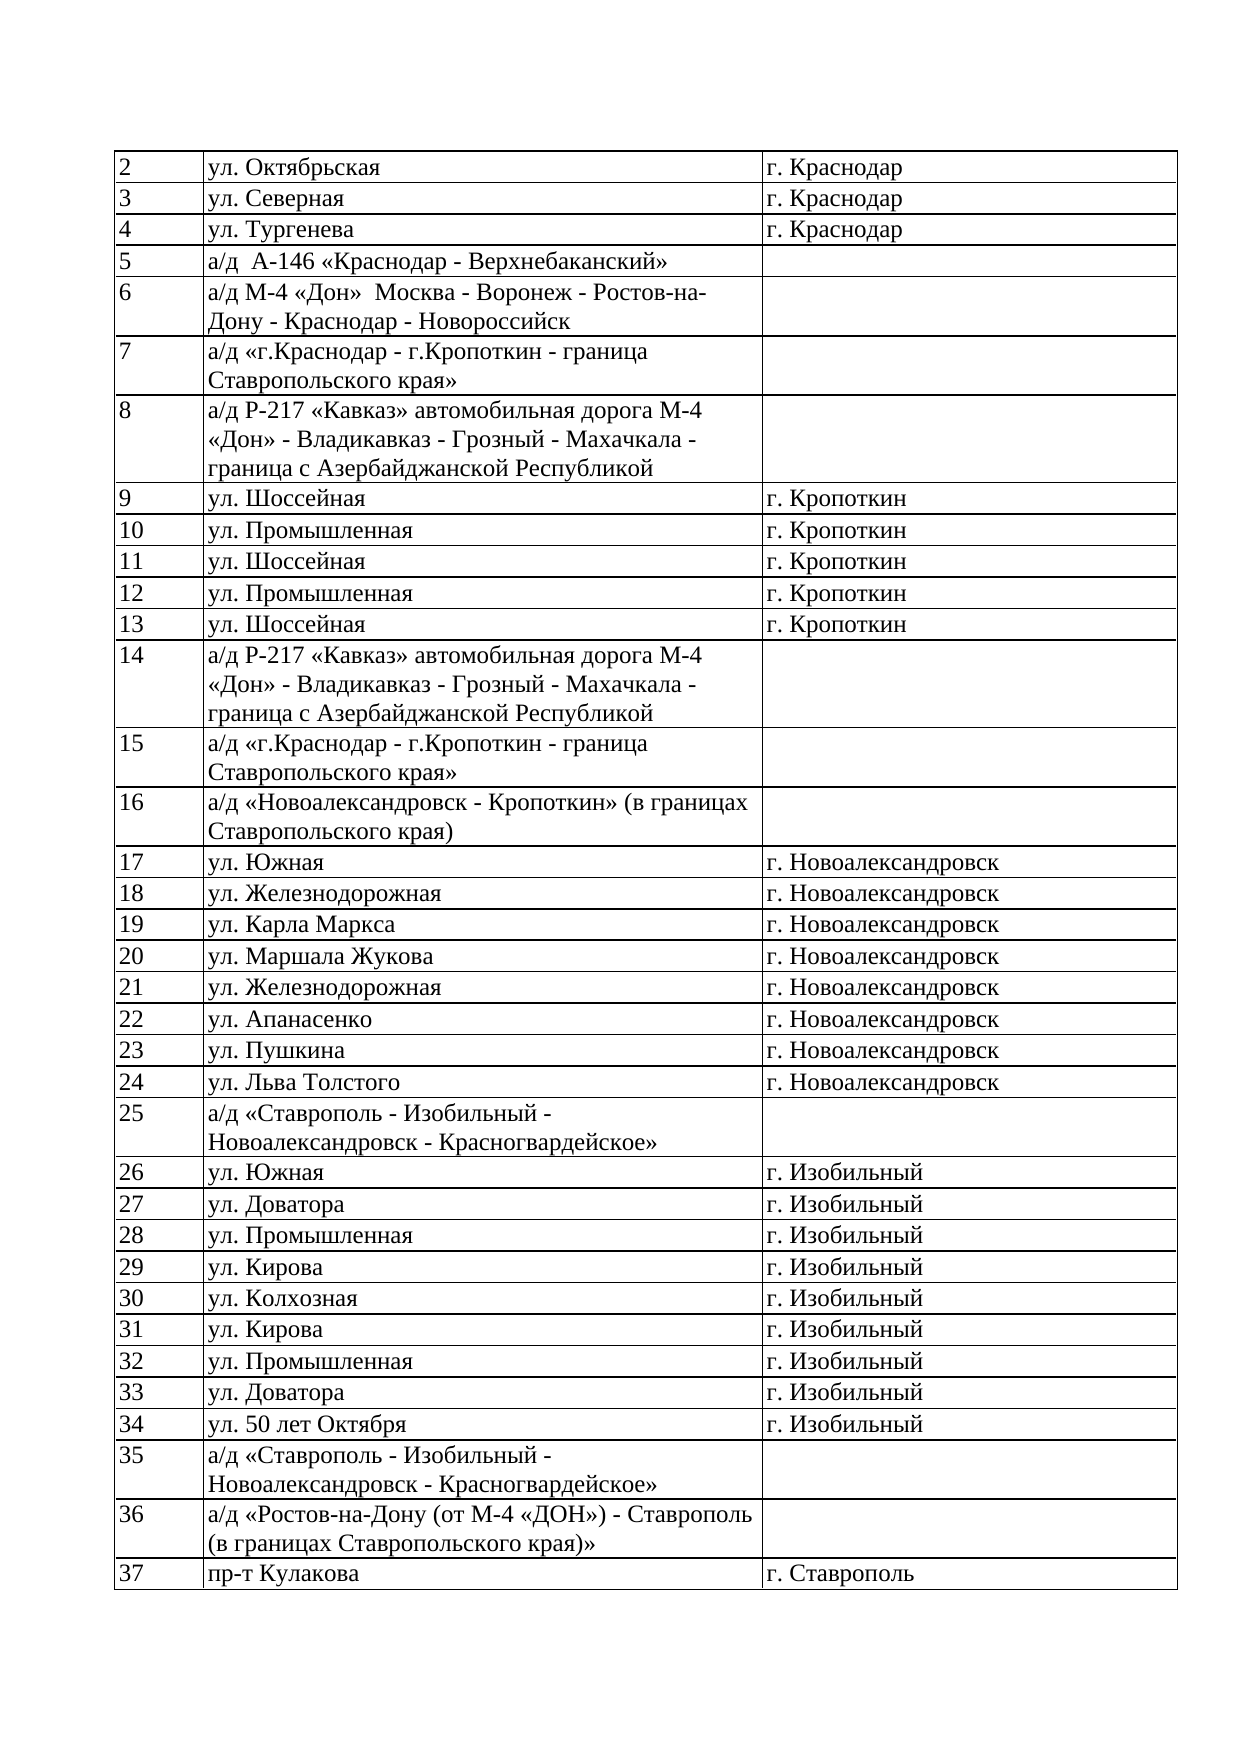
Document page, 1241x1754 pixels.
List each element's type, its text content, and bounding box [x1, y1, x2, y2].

table_cell [763, 639, 1177, 727]
table_cell ул. Апанасенко [204, 1004, 762, 1034]
table_cell 33 [115, 1377, 203, 1407]
table_cell г. Кропоткин [763, 513, 1177, 545]
table_cell ул. Железнодорожная [204, 972, 762, 1002]
table_cell ул. Доватора [204, 1189, 762, 1219]
table_cell [763, 276, 1177, 335]
table_cell 8 [115, 395, 203, 482]
table_cell г. Изобильный [763, 1187, 1177, 1219]
table_cell 14 [115, 640, 203, 727]
table_cell 23 [115, 1035, 203, 1065]
table_cell 36 [115, 1499, 203, 1557]
table_cell а/д «г.Краснодар - г.Кропоткин - граница Ставропольского края» [204, 728, 762, 786]
table_cell ул. Южная [204, 1157, 762, 1187]
table_cell ул. Тургенева [204, 215, 762, 244]
table_cell г. Кропоткин [763, 482, 1177, 513]
table_cell г. Краснодар [763, 181, 1177, 213]
table_cell 27 [115, 1188, 203, 1219]
table_cell г. Изобильный [763, 1408, 1177, 1439]
table_cell 32 [115, 1346, 203, 1376]
table_cell а/д М-4 «Дон» Москва - Воронеж - Ростов-на-Дону - Краснодар - Новороссийск [204, 277, 762, 335]
table_cell г. Новоалександровск [763, 1065, 1177, 1097]
table_cell ул. Колхозная [204, 1283, 762, 1313]
table_cell ул. Северная [204, 183, 762, 213]
table_cell [763, 1097, 1177, 1156]
table_cell а/д «Новоалександровск - Кропоткин» (в границах Ставропольского края) [204, 788, 762, 845]
table_cell 22 [115, 1003, 203, 1034]
table_cell ул. Промышленная [204, 578, 762, 608]
table_cell 12 [115, 577, 203, 608]
table_cell г. Изобильный [763, 1376, 1177, 1407]
table_cell 26 [115, 1157, 203, 1187]
table_cell а/д «Ставрополь - Изобильный - Новоалександровск - Красногвардейское» [204, 1441, 762, 1498]
table_cell 19 [115, 909, 203, 939]
table_cell ул. Промышленная [204, 1346, 762, 1376]
table_cell ул. Маршала Жукова [204, 941, 762, 971]
table_cell 34 [115, 1409, 203, 1439]
table_cell 13 [115, 609, 203, 639]
table_cell [763, 786, 1177, 845]
table_cell 10 [115, 514, 203, 545]
table_cell 11 [115, 546, 203, 576]
table_cell а/д «г.Краснодар - г.Кропоткин - граница Ставропольского края» [204, 337, 762, 394]
table_cell ул. Льва Толстого [204, 1067, 762, 1097]
table_cell г. Изобильный [763, 1156, 1177, 1187]
table_cell 24 [115, 1066, 203, 1097]
table_cell 18 [115, 878, 203, 908]
table_cell ул. 50 лет Октября [204, 1409, 762, 1439]
table_cell г. Новоалександровск [763, 971, 1177, 1002]
table_cell [763, 1439, 1177, 1498]
table_cell ул. Шоссейная [204, 546, 762, 576]
table_cell 9 [115, 483, 203, 513]
table_cell г. Новоалександровск [763, 1002, 1177, 1034]
table_cell г. Кропоткин [763, 576, 1177, 608]
table_cell г. Новоалександровск [763, 845, 1177, 876]
table_cell а/д Р-217 «Кавказ» автомобильная дорога М-4 «Дон» - Владикавказ - Грозный - Махачкала - граница с Азербайджанской Республикой [204, 641, 762, 727]
table_cell ул. Железнодорожная [204, 878, 762, 908]
table_cell [763, 394, 1177, 482]
table_cell [763, 244, 1177, 276]
table_cell [763, 1498, 1177, 1557]
table_cell г. Изобильный [763, 1345, 1177, 1376]
table_cell ул. Шоссейная [204, 483, 762, 513]
table_cell ул. Пушкина [204, 1035, 762, 1065]
table_cell 25 [115, 1098, 203, 1156]
table_cell 3 [115, 183, 203, 213]
table_cell г. Краснодар [763, 152, 1177, 181]
table_cell г. Краснодар [763, 213, 1177, 244]
table_cell 7 [115, 336, 203, 394]
table_cell а/д Р-217 «Кавказ» автомобильная дорога М-4 «Дон» - Владикавказ - Грозный - Махачкала - граница с Азербайджанской Республикой [204, 396, 762, 482]
table_cell ул. Кирова [204, 1315, 762, 1344]
table_cell ул. Промышленная [204, 1220, 762, 1250]
table_cell ул. Шоссейная [204, 609, 762, 639]
table_cell г. Новоалександровск [763, 939, 1177, 971]
table_cell 4 [115, 214, 203, 244]
table_cell 35 [115, 1440, 203, 1498]
table_cell 2 [115, 152, 203, 181]
table_cell 6 [115, 277, 203, 335]
table_cell г. Изобильный [763, 1313, 1177, 1344]
table_cell 28 [115, 1220, 203, 1250]
table_cell пр-т Кулакова [204, 1559, 762, 1588]
table_cell 30 [115, 1283, 203, 1313]
table_cell г. Изобильный [763, 1282, 1177, 1313]
table_cell 5 [115, 245, 203, 276]
table_cell ул. Доватора [204, 1378, 762, 1407]
table_cell [763, 335, 1177, 394]
table_cell а/д «Ставрополь - Изобильный - Новоалександровск - Красногвардейское» [204, 1098, 762, 1156]
table_cell г. Кропоткин [763, 608, 1177, 639]
table_cell 37 [115, 1558, 203, 1588]
table_cell 17 [115, 846, 203, 876]
table_cell 15 [115, 728, 203, 786]
table_cell ул. Кирова [204, 1252, 762, 1282]
table_cell ул. Южная [204, 847, 762, 876]
table_cell [763, 727, 1177, 786]
table_cell г. Новоалександровск [763, 876, 1177, 908]
table_cell 31 [115, 1314, 203, 1344]
table_cell а/д А-146 «Краснодар - Верхнебаканский» [204, 246, 762, 276]
table_cell 20 [115, 940, 203, 971]
table_cell а/д «Ростов-на-Дону (от М-4 «ДОН») - Ставрополь (в границах Ставропольского края)» [204, 1500, 762, 1557]
table_cell ул. Промышленная [204, 515, 762, 545]
table_cell 29 [115, 1251, 203, 1282]
table_cell ул. Октябрьская [204, 152, 762, 181]
table_cell г. Ставрополь [763, 1557, 1177, 1588]
table_cell ул. Карла Маркса [204, 910, 762, 939]
table_cell 16 [115, 787, 203, 845]
table_cell г. Кропоткин [763, 545, 1177, 576]
table_cell г. Новоалександровск [763, 908, 1177, 939]
table_cell г. Изобильный [763, 1219, 1177, 1250]
table_cell г. Изобильный [763, 1250, 1177, 1282]
table_cell 21 [115, 972, 203, 1002]
table_cell г. Новоалександровск [763, 1034, 1177, 1065]
